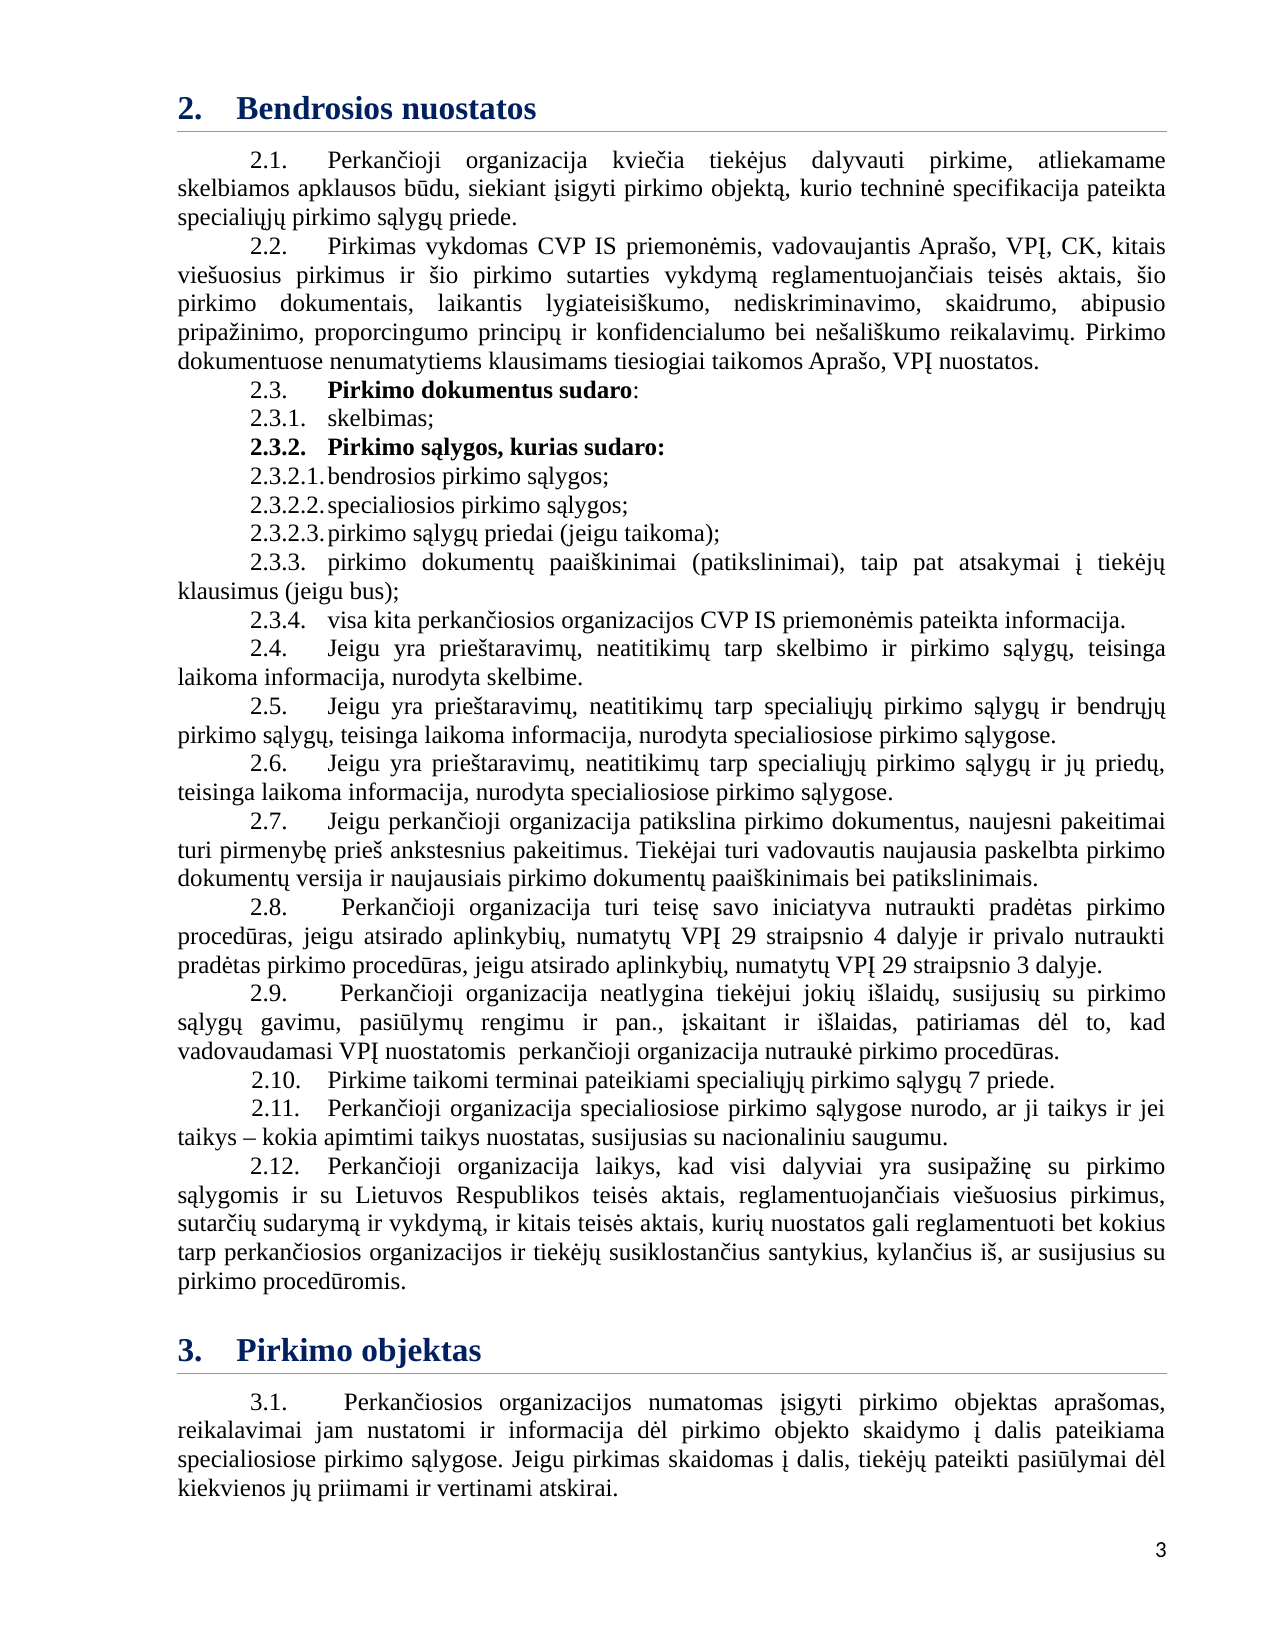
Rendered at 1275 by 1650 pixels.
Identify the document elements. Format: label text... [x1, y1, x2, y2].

list Pirkimo dokumentus sudaro: [177, 375, 1167, 403]
list Jeigu yra prieštaravimų, neatitikimų tarp specialiųjų pirkimo sąlygų ir bendrųjų pirkimo sąlygų, teisinga laikoma informacija, nurodyta specialiosiose pirkimo sąlygose. [177, 691, 1167, 748]
list Jeigu yra prieštaravimų, neatitikimų tarp skelbimo ir pirkimo sąlygų, teisinga laikoma informacija, nurodyta skelbime. [177, 633, 1167, 691]
list Perkančioji organizacija turi teisę savo iniciatyva nutraukti pradėtas pirkimo procedūras, jeigu atsirado aplinkybių, numatytų VPĮ 29 straipsnio 4 dalyje ir privalo nutraukti pradėtas pirkimo procedūras, jeigu atsirado aplinkybių, numatytų VPĮ 29 straipsnio 3 dalyje. [177, 892, 1167, 978]
list Jeigu yra prieštaravimų, neatitikimų tarp specialiųjų pirkimo sąlygų ir jų priedų, teisinga laikoma informacija, nurodyta specialiosiose pirkimo sąlygose. [177, 748, 1167, 806]
list pirkimo sąlygų priedai (jeigu taikoma); [177, 518, 1167, 547]
list Perkančioji organizacija specialiosiose pirkimo sąlygose nurodo, ar ji taikys ir jei taikys – kokia apimtimi taikys nuostatas, susijusias su nacionaliniu saugumu. [177, 1093, 1167, 1151]
list Perkančioji organizacija laikys, kad visi dalyviai yra susipažinę su pirkimo sąlygomis ir su Lietuvos Respublikos teisės aktais, reglamentuojančiais viešuosius pirkimus, sutarčių sudarymą ir vykdymą, ir kitais teisės aktais, kurių nuostatos gali reglamentuoti bet kokius tarp perkančiosios organizacijos ir tiekėjų susiklostančius santykius, kylančius iš, ar susijusius su pirkimo procedūromis. [177, 1151, 1167, 1295]
list visa kita perkančiosios organizacijos CVP IS priemonėmis pateikta informacija. [177, 605, 1167, 633]
list pirkimo dokumentų paaiškinimai (patikslinimai), taip pat atsakymai į tiekėjų klausimus (jeigu bus); [177, 547, 1167, 605]
list Perkančiosios organizacijos numatomas įsigyti pirkimo objektas aprašomas, reikalavimai jam nustatomi ir informacija dėl pirkimo objekto skaidymo į dalis pateikiama specialiosiose pirkimo sąlygose. Jeigu pirkimas skaidomas į dalis, tiekėjų pateikti pasiūlymai dėl kiekvienos jų priimami ir vertinami atskirai. [177, 1387, 1167, 1502]
list Jeigu perkančioji organizacija patikslina pirkimo dokumentus, naujesni pakeitimai turi pirmenybę prieš ankstesnius pakeitimus. Tiekėjai turi vadovautis naujausia paskelbta pirkimo dokumentų versija ir naujausiais pirkimo dokumentų paaiškinimais bei patikslinimais. [177, 806, 1167, 892]
subtitle Bendrosios nuostatos [177, 89, 1167, 131]
list skelbimas; [177, 403, 1167, 432]
list Pirkimo sąlygos, kurias sudaro: [177, 432, 1167, 461]
list specialiosios pirkimo sąlygos; [177, 490, 1167, 518]
list Pirkimas vykdomas CVP IS priemonėmis, vadovaujantis Aprašo, VPĮ, CK, kitais viešuosius pirkimus ir šio pirkimo sutarties vykdymą reglamentuojančiais teisės aktais, šio pirkimo dokumentais, laikantis lygiateisiškumo, nediskriminavimo, skaidrumo, abipusio pripažinimo, proporcingumo principų ir konfidencialumo bei nešališkumo reikalavimų. Pirkimo dokumentuose nenumatytiems klausimams tiesiogiai taikomos Aprašo, VPĮ nuostatos. [177, 231, 1167, 375]
list bendrosios pirkimo sąlygos; [177, 461, 1167, 490]
list Perkančioji organizacija kviečia tiekėjus dalyvauti pirkime, atliekamame skelbiamos apklausos būdu, siekiant įsigyti pirkimo objektą, kurio techninė specifikacija pateikta specialiųjų pirkimo sąlygų priede. [177, 145, 1167, 231]
list Pirkime taikomi terminai pateikiami specialiųjų pirkimo sąlygų 7 priede. [177, 1065, 1167, 1093]
list Perkančioji organizacija neatlygina tiekėjui jokių išlaidų, susijusių su pirkimo sąlygų gavimu, pasiūlymų rengimu ir pan., įskaitant ir išlaidas, patiriamas dėl to, kad vadovaudamasi VPĮ nuostatomis perkančioji organizacija nutraukė pirkimo procedūras. [177, 978, 1167, 1065]
subtitle Pirkimo objektas [177, 1331, 1167, 1373]
